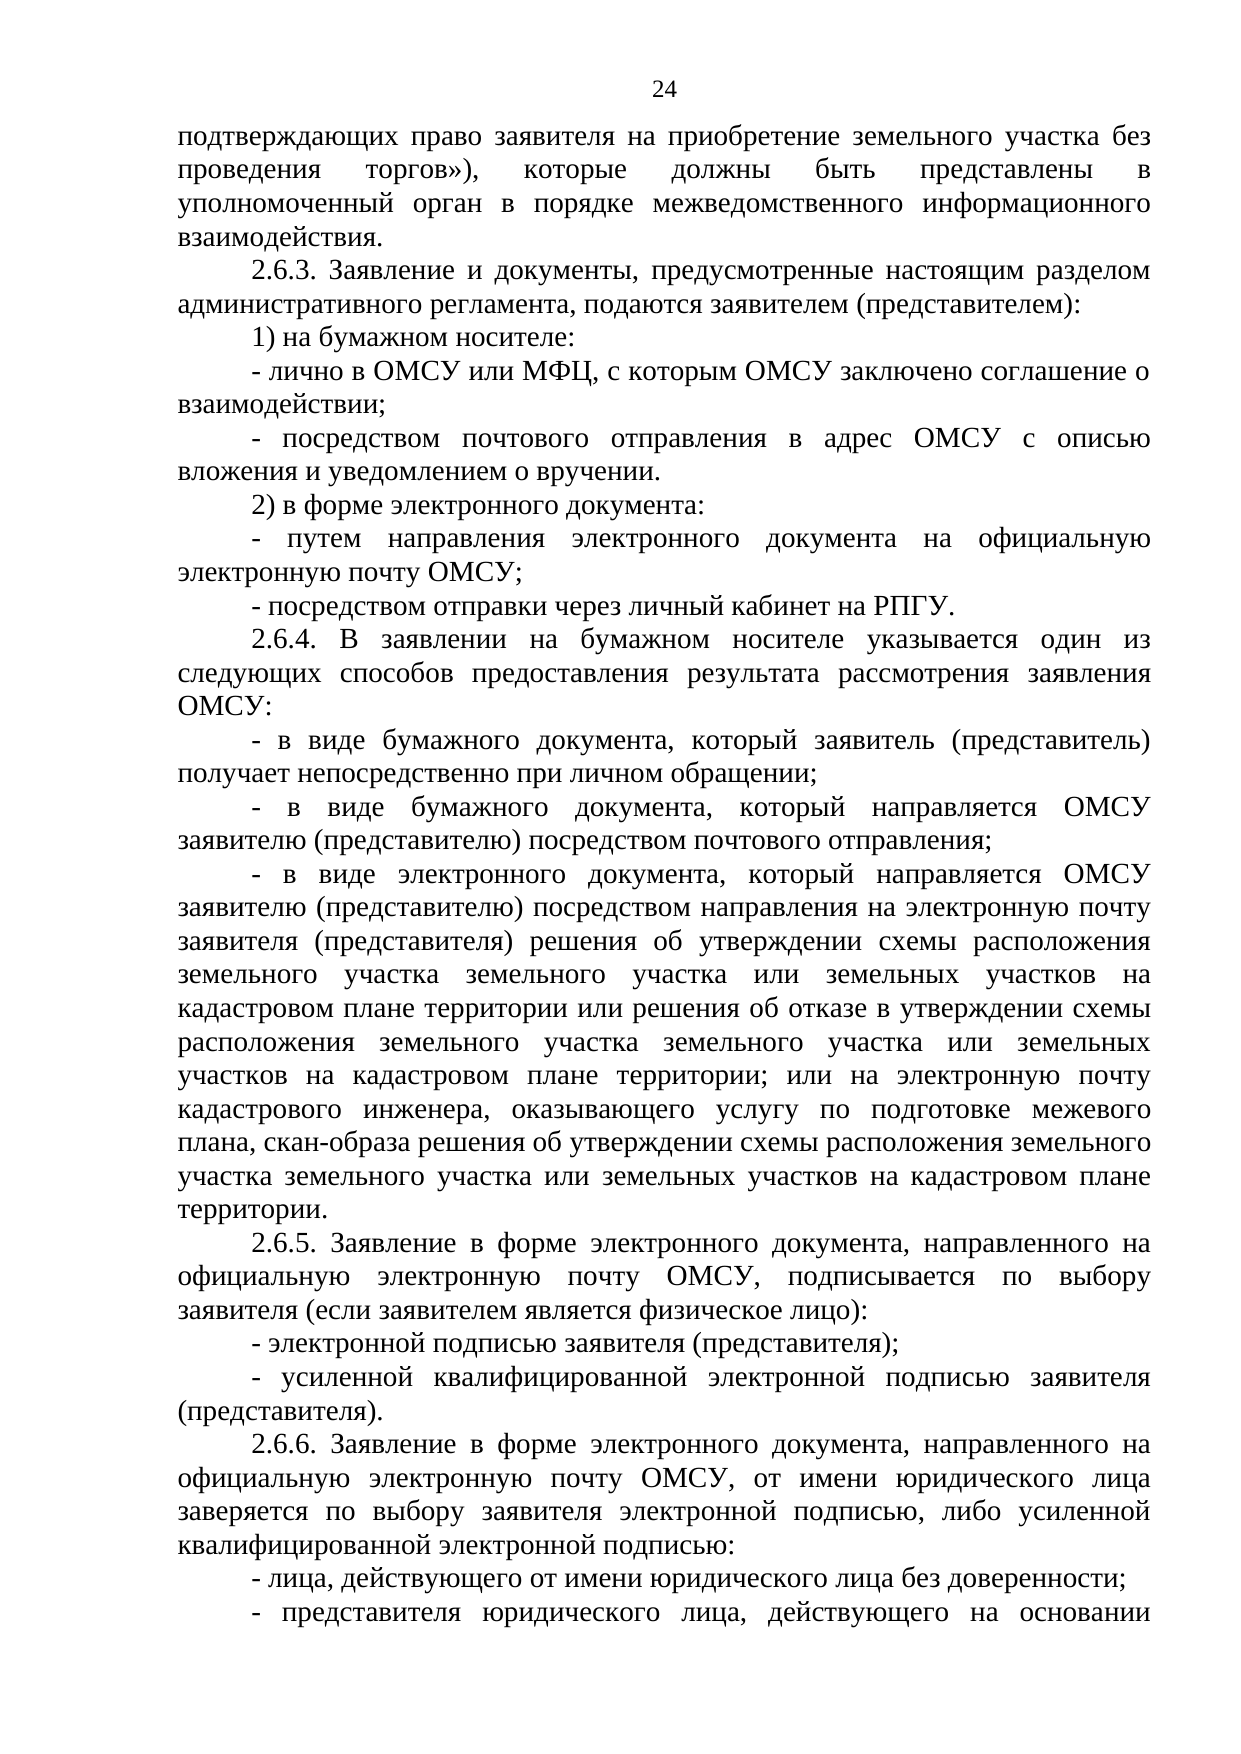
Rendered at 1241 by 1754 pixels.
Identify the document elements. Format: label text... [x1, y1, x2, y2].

text - путем направления электронного документа на официальную электронную почту ОМСУ; [177, 521, 1152, 588]
text 2.6.5. Заявление в форме электронного документа, направленного на официальную электронную почту ОМСУ, подписывается по выбору заявителя (если заявителем является физическое лицо): [177, 1225, 1152, 1326]
text 2) в форме электронного документа: [177, 487, 1152, 521]
text - в виде электронного документа, который направляется ОМСУ заявителю (представителю) посредством направления на электронную почту заявителя (представителя) решения об утверждении схемы расположения земельного участка земельного участка или земельных участков на кадастровом плане территории или решения об отказе в утверждении схемы расположения земельного участка земельного участка или земельных участков на кадастровом плане территории; или на электронную почту кадастрового инженера, оказывающего услугу по подготовке межевого плана, скан-образа решения об утверждении схемы расположения земельного участка земельного участка или земельных участков на кадастровом плане территории. [177, 856, 1152, 1225]
text - в виде бумажного документа, который направляется ОМСУ заявителю (представителю) посредством почтового отправления; [177, 789, 1152, 856]
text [177, 118, 1152, 252]
text 1) на бумажном носителе: [177, 319, 1152, 353]
text - посредством отправки через личный кабинет на РПГУ. [177, 588, 1152, 621]
text 2.6.4. В заявлении на бумажном носителе указывается один из следующих способов предоставления результата рассмотрения заявления ОМСУ: [177, 621, 1152, 722]
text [177, 1594, 1152, 1627]
text - лично в ОМСУ или МФЦ, с которым ОМСУ заключено соглашение о взаимодействии; [177, 353, 1152, 420]
text 2.6.6. Заявление в форме электронного документа, направленного на официальную электронную почту ОМСУ, от имени юридического лица заверяется по выбору заявителя электронной подписью, либо усиленной квалифицированной электронной подписью: [177, 1426, 1152, 1560]
text 2.6.3. Заявление и документы, предусмотренные настоящим разделом административного регламента, подаются заявителем (представителем): [177, 252, 1152, 319]
text - усиленной квалифицированной электронной подписью заявителя (представителя). [177, 1359, 1152, 1426]
text - в виде бумажного документа, который заявитель (представитель) получает непосредственно при личном обращении; [177, 722, 1152, 789]
text - посредством почтового отправления в адрес ОМСУ с описью вложения и уведомлением о вручении. [177, 420, 1152, 487]
text - электронной подписью заявителя (представителя); [177, 1326, 1152, 1359]
text - лица, действующего от имени юридического лица без доверенности; [177, 1560, 1152, 1594]
